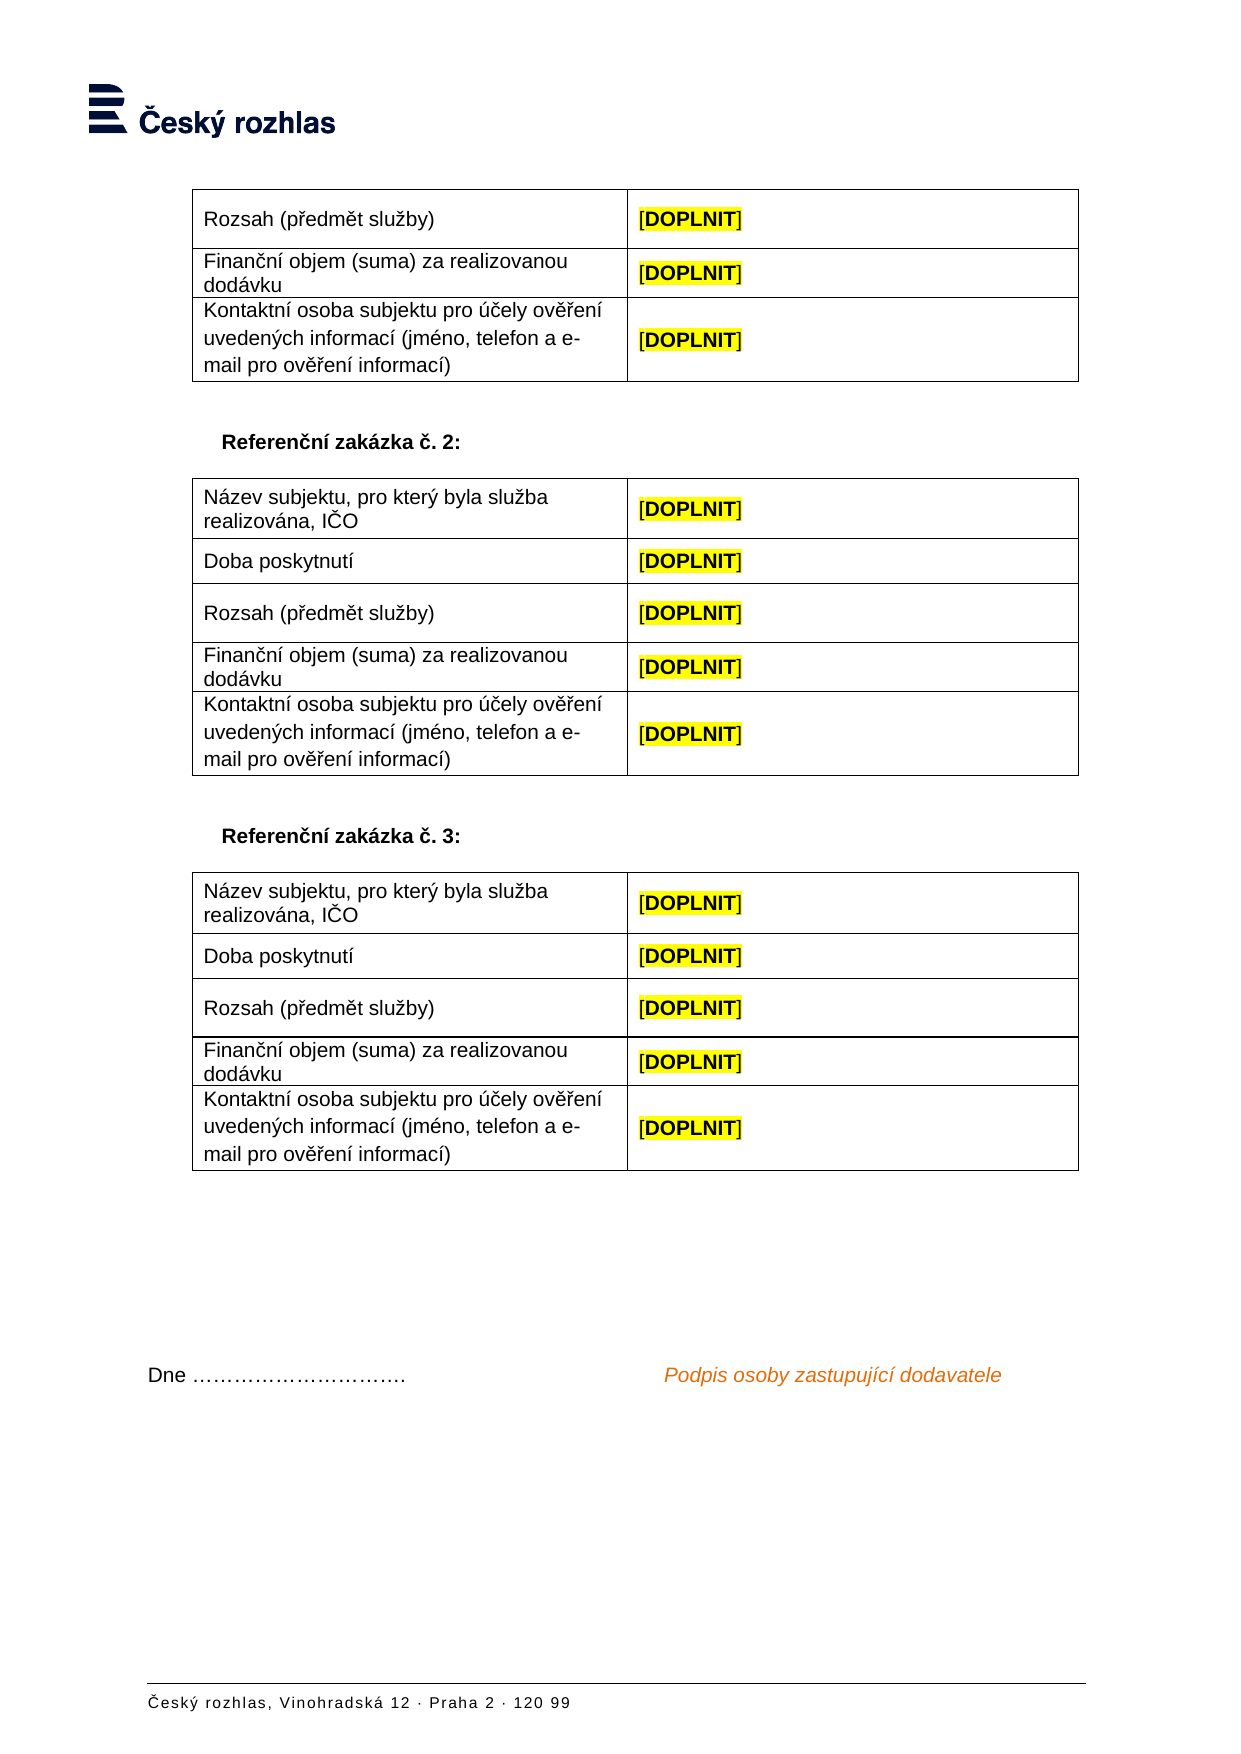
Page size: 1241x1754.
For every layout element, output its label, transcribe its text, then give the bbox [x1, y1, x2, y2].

table_cell Rozsah (předmět služby) [193, 190, 627, 248]
table_cell [DOPLNIT] [628, 539, 1078, 583]
table_cell [DOPLNIT] [628, 298, 1078, 381]
table_cell [DOPLNIT] [628, 934, 1078, 977]
table_cell Rozsah (předmět služby) [193, 584, 627, 642]
table_header [DOPLNIT] [628, 873, 1078, 932]
table_cell [DOPLNIT] [628, 643, 1078, 691]
table_cell [DOPLNIT] [628, 692, 1078, 775]
table_cell Kontaktní osoba subjektu pro účely ověření uvedených informací (jméno, telefon a e-mail pro ověření informací) [193, 298, 627, 381]
table_cell Doba poskytnutí [193, 934, 627, 977]
table_cell [DOPLNIT] [628, 584, 1078, 642]
table_cell [DOPLNIT] [628, 1086, 1078, 1170]
table_cell Finanční objem (suma) za realizovanou dodávku [193, 1038, 627, 1085]
table_cell Finanční objem (suma) za realizovanou dodávku [193, 249, 627, 297]
text Dne …………………………. Podpis osoby zastupující dodavatele [148, 1362, 1092, 1386]
list Referenční zakázka č. 3: [221, 824, 1092, 848]
table_cell Finanční objem (suma) za realizovanou dodávku [193, 643, 627, 691]
table_cell [DOPLNIT] [628, 979, 1078, 1036]
table_cell Doba poskytnutí [193, 539, 627, 583]
table_header Název subjektu, pro který byla služba realizována, IČO [193, 479, 627, 538]
table_cell [DOPLNIT] [628, 249, 1078, 297]
table_cell Kontaktní osoba subjektu pro účely ověření uvedených informací (jméno, telefon a e-mail pro ověření informací) [193, 692, 627, 775]
list Referenční zakázka č. 2: [221, 430, 1092, 454]
table_cell [DOPLNIT] [628, 190, 1078, 248]
table_cell [DOPLNIT] [628, 1038, 1078, 1085]
table_cell Kontaktní osoba subjektu pro účely ověření uvedených informací (jméno, telefon a e-mail pro ověření informací) [193, 1086, 627, 1170]
table_header Název subjektu, pro který byla služba realizována, IČO [193, 873, 627, 932]
picture [89, 84, 335, 138]
table_header [DOPLNIT] [628, 479, 1078, 538]
table_cell Rozsah (předmět služby) [193, 979, 627, 1036]
